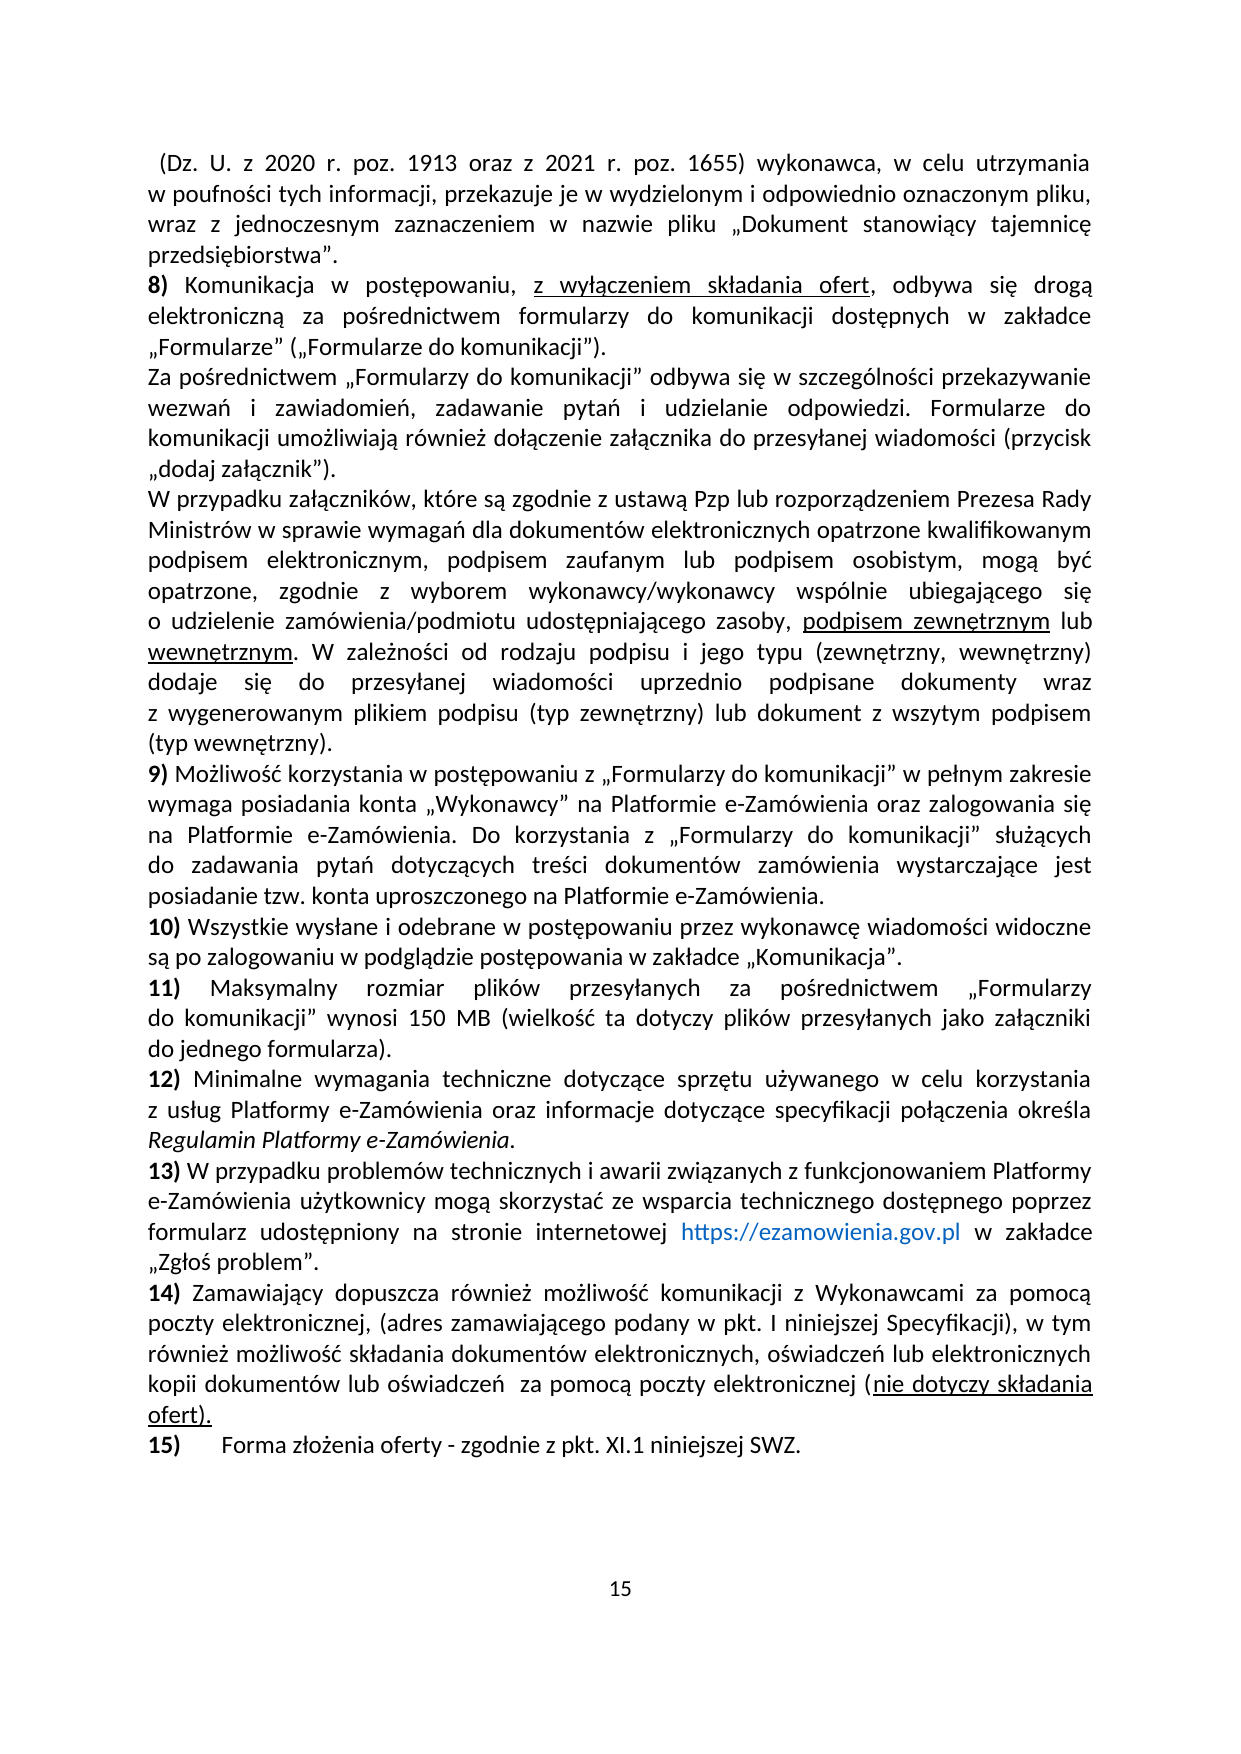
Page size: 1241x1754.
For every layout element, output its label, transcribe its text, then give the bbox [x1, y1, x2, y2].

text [148, 148, 1093, 270]
text Za pośrednictwem „Formularzy do komunikacji” odbywa się w szczególności przekazywanie wezwań i zawiadomień, zadawanie pytań i udzielanie odpowiedzi. Formularze do komunikacji umożliwiają również dołączenie załącznika do przesyłanej wiadomości (przycisk „dodaj załącznik”). [148, 361, 1093, 483]
text 12) Minimalne wymagania techniczne dotyczące sprzętu używanego w celu korzystania z usług Platformy e-Zamówienia oraz informacje dotyczące specyfikacji połączenia określa Regulamin Platformy e-Zamówienia. [148, 1063, 1093, 1155]
text W przypadku załączników, które są zgodnie z ustawą Pzp lub rozporządzeniem Prezesa Rady Ministrów w sprawie wymagań dla dokumentów elektronicznych opatrzone kwalifikowanym podpisem elektronicznym, podpisem zaufanym lub podpisem osobistym, mogą być opatrzone, zgodnie z wyborem wykonawcy/wykonawcy wspólnie ubiegającego się o udzielenie zamówienia/podmiotu udostępniającego zasoby, podpisem zewnętrznym lub wewnętrznym. W zależności od rodzaju podpisu i jego typu (zewnętrzny, wewnętrzny) dodaje się do przesyłanej wiadomości uprzednio podpisane dokumenty wraz z wygenerowanym plikiem podpisu (typ zewnętrzny) lub dokument z wszytym podpisem (typ wewnętrzny). [148, 483, 1093, 758]
text 9) Możliwość korzystania w postępowaniu z „Formularzy do komunikacji” w pełnym zakresie wymaga posiadania konta „Wykonawcy” na Platformie e-Zamówienia oraz zalogowania się na Platformie e-Zamówienia. Do korzystania z „Formularzy do komunikacji” służących do zadawania pytań dotyczących treści dokumentów zamówienia wystarczające jest posiadanie tzw. konta uproszczonego na Platformie e-Zamówienia. [148, 758, 1093, 911]
text 13) W przypadku problemów technicznych i awarii związanych z funkcjonowaniem Platformy e-Zamówienia użytkownicy mogą skorzystać ze wsparcia technicznego dostępnego poprzez formularz udostępniony na stronie internetowej https://ezamowienia.gov.pl w zakładce „Zgłoś problem”. [148, 1155, 1093, 1277]
text 14) Zamawiający dopuszcza również możliwość komunikacji z Wykonawcami za pomocą poczty elektronicznej, (adres zamawiającego podany w pkt. I niniejszej Specyfikacji), w tym również możliwość składania dokumentów elektronicznych, oświadczeń lub elektronicznych kopii dokumentów lub oświadczeń za pomocą poczty elektronicznej (nie dotyczy składania ofert). [148, 1277, 1093, 1429]
text 8) Komunikacja w postępowaniu, z wyłączeniem składania ofert, odbywa się drogą elektroniczną za pośrednictwem formularzy do komunikacji dostępnych w zakładce „Formularze” („Formularze do komunikacji”). [148, 270, 1093, 361]
text 11) Maksymalny rozmiar plików przesyłanych za pośrednictwem „Formularzy do komunikacji” wynosi 150 MB (wielkość ta dotyczy plików przesyłanych jako załączniki do jednego formularza). [148, 972, 1093, 1063]
text 10) Wszystkie wysłane i odebrane w postępowaniu przez wykonawcę wiadomości widoczne są po zalogowaniu w podglądzie postępowania w zakładce „Komunikacja”. [148, 911, 1093, 972]
text 15) Forma złożenia oferty - zgodnie z pkt. XI.1 niniejszej SWZ. [148, 1429, 1093, 1460]
